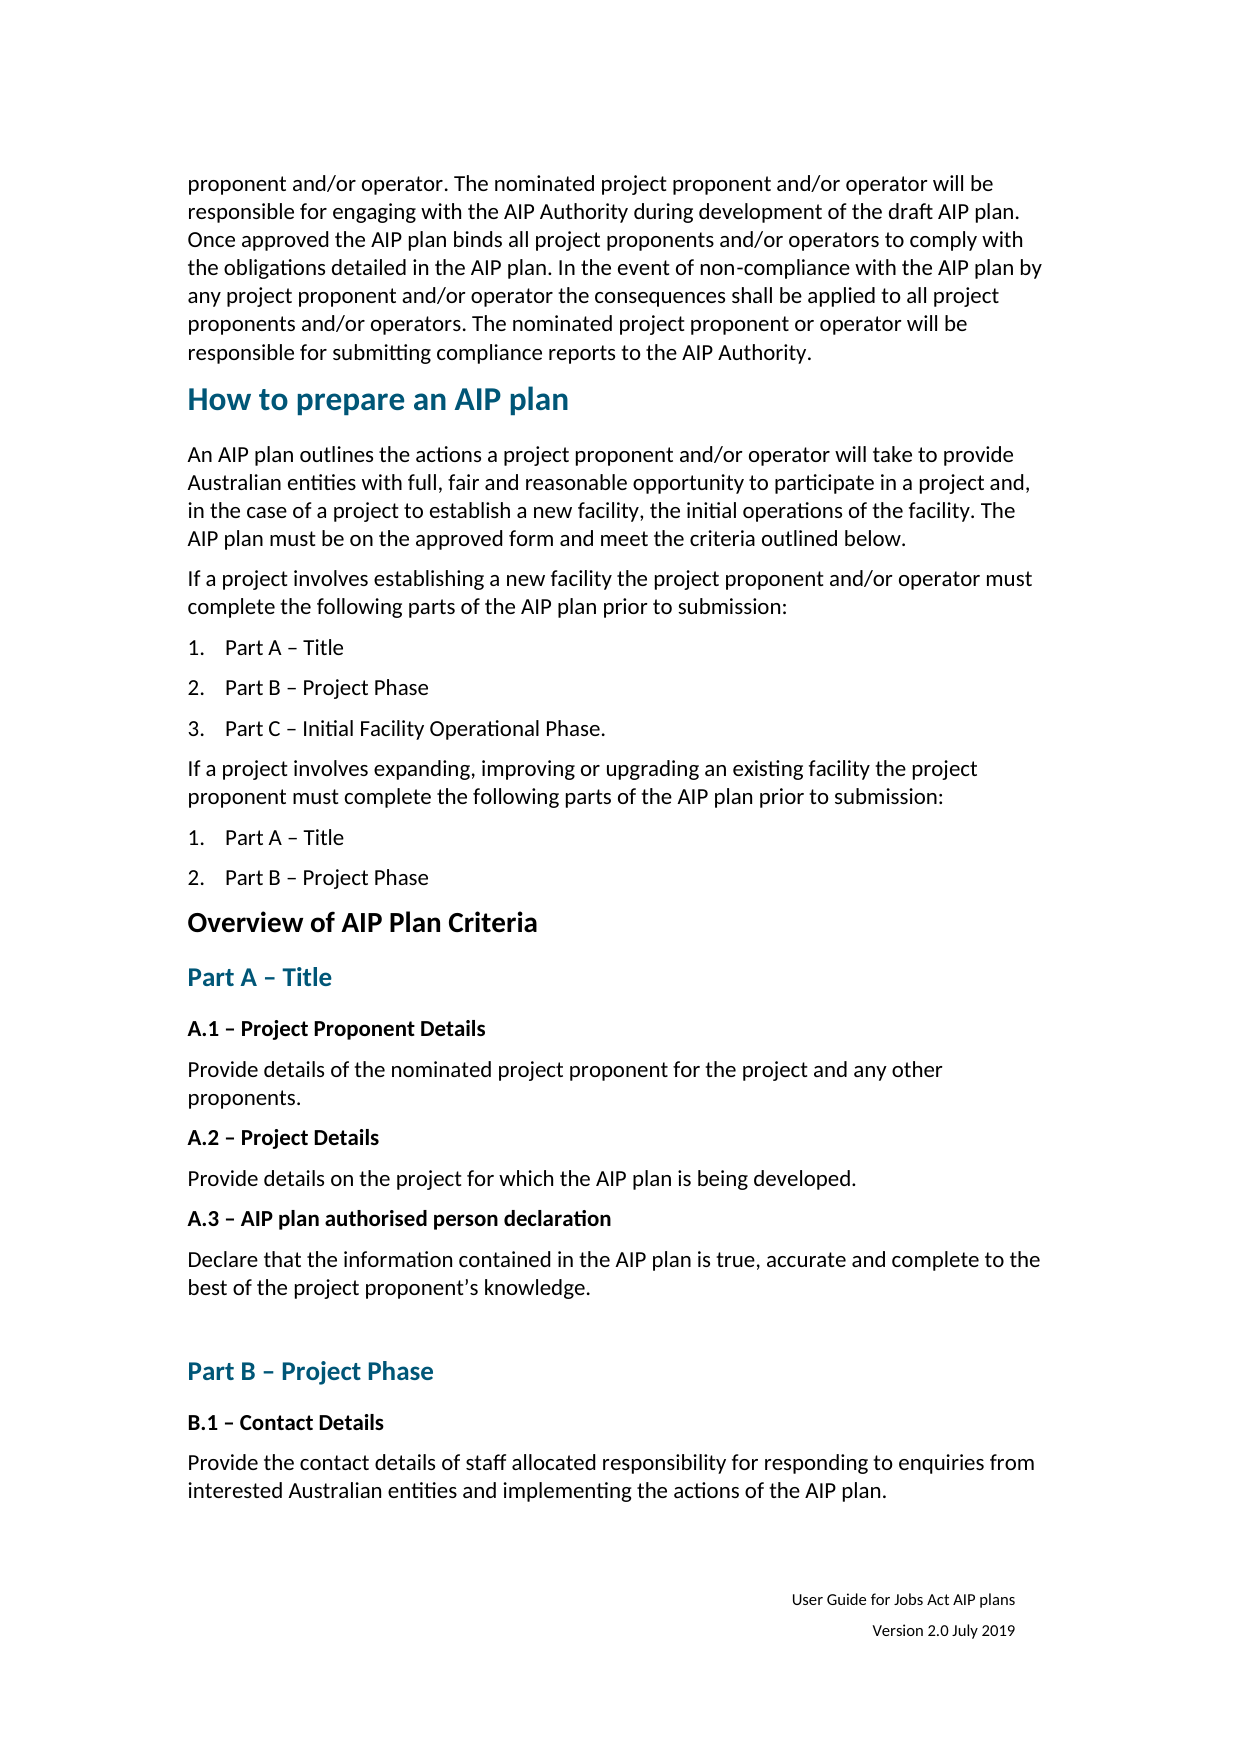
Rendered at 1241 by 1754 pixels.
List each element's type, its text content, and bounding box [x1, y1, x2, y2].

text If a project involves expanding, improving or upgrading an existing facility the project proponent must complete the following parts of the AIP plan prior to submission: [187, 754, 1053, 810]
subtitle Part B – Project Phase [187, 1354, 1053, 1387]
text A.3 – AIP plan authorised person declaration [187, 1204, 1053, 1232]
text Part B – Project Phase [187, 673, 1053, 701]
text Provide details of the nominated project proponent for the project and any other proponents. [187, 1055, 1053, 1111]
text B.1 – Contact Details [187, 1408, 1053, 1436]
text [187, 169, 1053, 366]
text A.2 – Project Details [187, 1123, 1053, 1151]
subtitle How to prepare an AIP plan [187, 378, 1053, 419]
text Part B – Project Phase [187, 863, 1053, 891]
subtitle Overview of AIP Plan Criteria [187, 904, 1053, 939]
text An AIP plan outlines the actions a project proponent and/or operator will take to provide Australian entities with full, fair and reasonable opportunity to participate in a project and, in the case of a project to establish a new facility, the initial operations of the facility. The AIP plan must be on the approved form and meet the criteria outlined below. [187, 440, 1053, 552]
text If a project involves establishing a new facility the project proponent and/or operator must complete the following parts of the AIP plan prior to submission: [187, 564, 1053, 620]
subtitle Part A – Title [187, 960, 1053, 993]
text Provide details on the project for which the AIP plan is being developed. [187, 1164, 1053, 1192]
text Part A – Title [187, 633, 1053, 661]
text Provide the contact details of staff allocated responsibility for responding to enquiries from interested Australian entities and implementing the actions of the AIP plan. [187, 1448, 1053, 1504]
text Part C – Initial Facility Operational Phase. [187, 714, 1053, 742]
list Part A – Title [187, 823, 1053, 851]
text Declare that the information contained in the AIP plan is true, accurate and complete to the best of the project proponent’s knowledge. [187, 1245, 1053, 1301]
text A.1 – Project Proponent Details [187, 1014, 1053, 1042]
